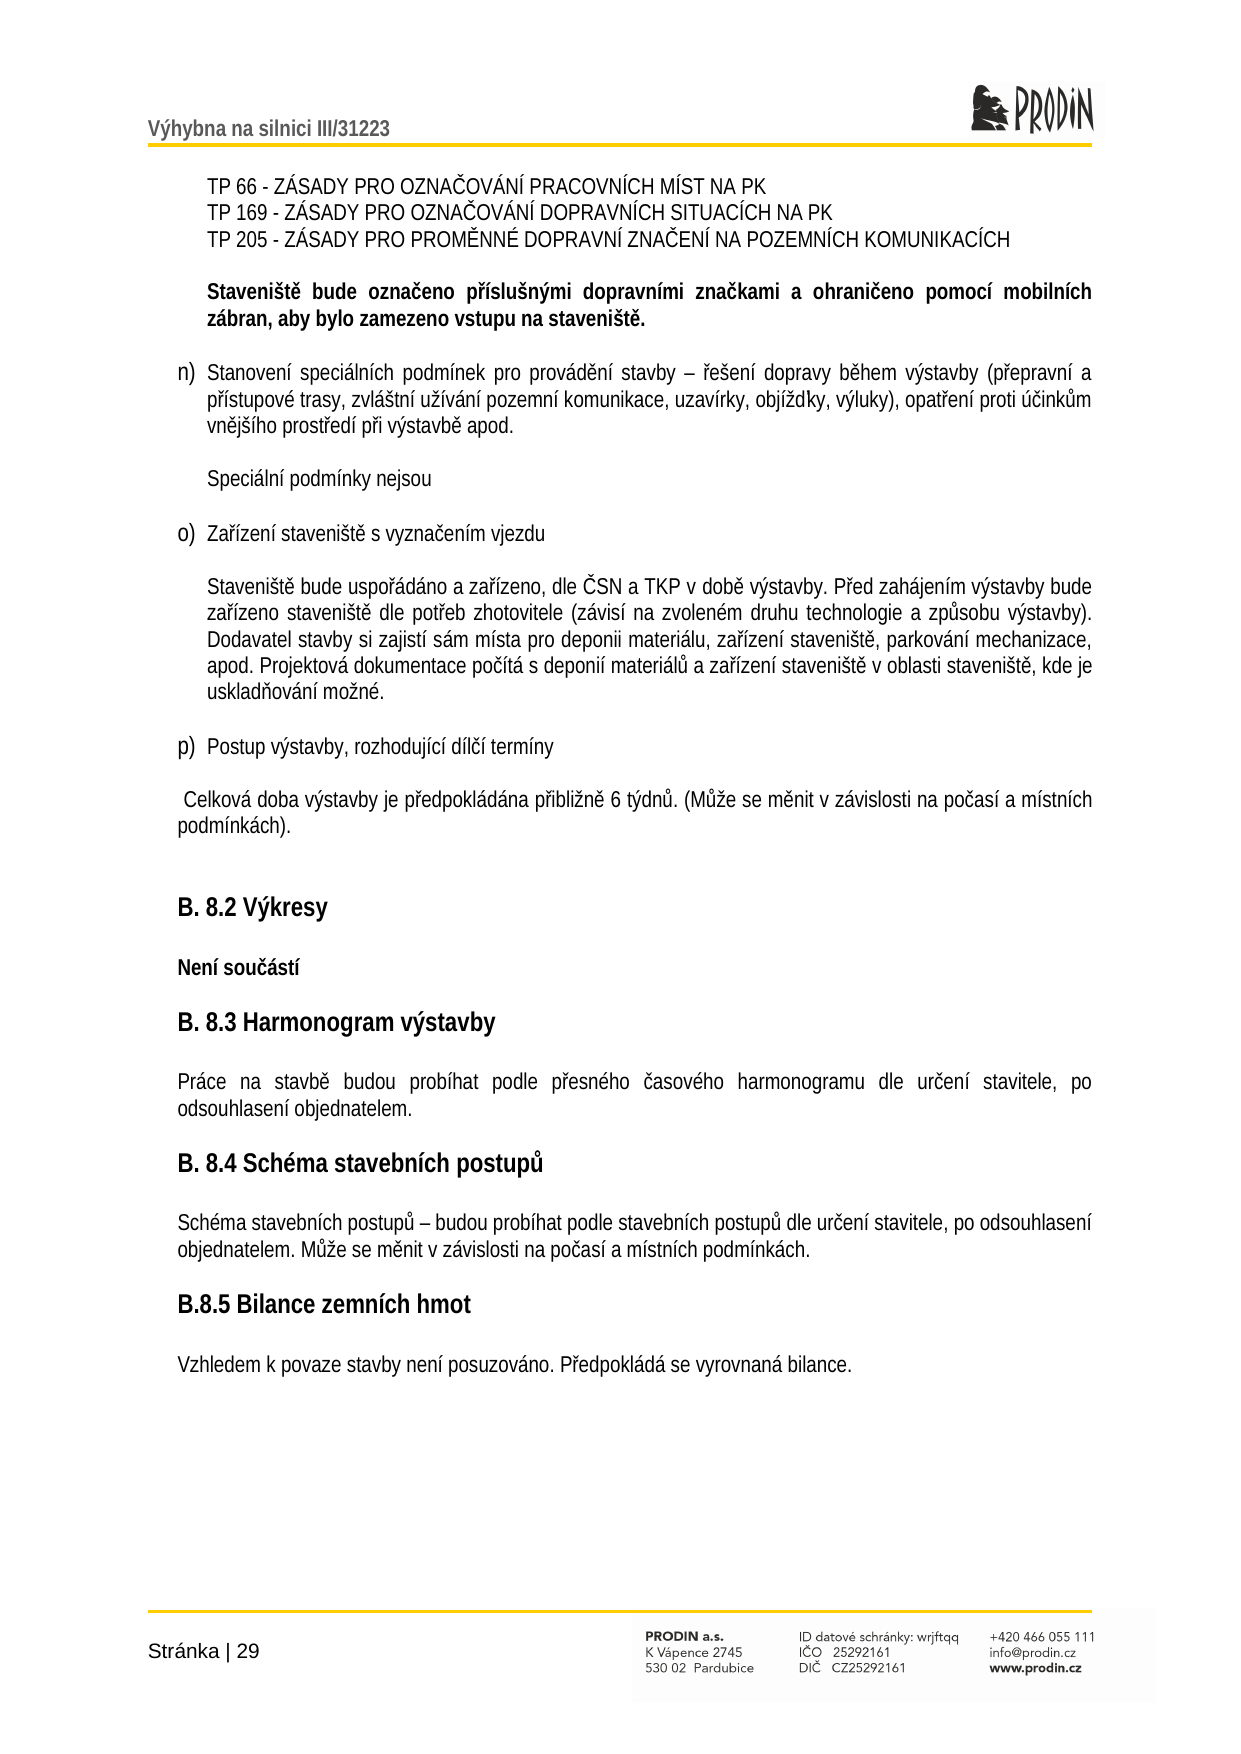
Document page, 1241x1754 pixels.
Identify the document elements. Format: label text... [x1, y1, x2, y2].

text Práce na stavbě budou probíhat podle přesného časového harmonogramu dle určení stavitele, po odsouhlasení objednatelem. [177, 1068, 1092, 1121]
picture [632, 1608, 1157, 1703]
text Vzhledem k povaze stavby není posuzováno. Předpokládá se vyrovnaná bilance. [177, 1351, 1092, 1377]
text Není součástí [148, 953, 1092, 980]
list Stanovení speciálních podmínek pro provádění stavby – řešení dopravy během výstavby (přepravní a přístupové trasy, zvláštní užívání pozemní komunikace, uzavírky, objížďky, výluky), opatření proti účinkům vnějšího prostředí při výstavbě apod. [177, 357, 1092, 439]
text Schéma stavebních postupů – budou probíhat podle stavebních postupů dle určení stavitele, po odsouhlasení objednatelem. Může se měnit v závislosti na počasí a místních podmínkách. [177, 1209, 1092, 1262]
text Celková doba výstavby je předpokládána přibližně 6 týdnů. (Může se měnit v závislosti na počasí a místních podmínkách). [177, 786, 1092, 839]
picture [968, 81, 1106, 139]
text TP 169 - ZÁSADY PRO OZNAČOVÁNÍ DOPRAVNÍCH SITUACÍCH NA PK [207, 199, 1092, 226]
text B. 8.3 Harmonogram výstavby [177, 1006, 1092, 1037]
text Staveniště bude uspořádáno a zařízeno, dle ČSN a TKP v době výstavby. Před zahájením výstavby bude zařízeno staveniště dle potřeb zhotovitele (závisí na zvoleném druhu technologie a způsobu výstavby). Dodavatel stavby si zajistí sám místa pro deponii materiálu, zařízení staveniště, parkování mechanizace, apod. Projektová dokumentace počítá s deponií materiálů a zařízení staveniště v oblasti staveniště, kde je uskladňování možné. [207, 573, 1092, 704]
list Postup výstavby, rozhodující dílčí termíny [177, 731, 1092, 759]
text TP 205 - ZÁSADY PRO PROMĚNNÉ DOPRAVNÍ ZNAČENÍ NA POZEMNÍCH KOMUNIKACÍCH [207, 226, 1092, 252]
text B.8.5 Bilance zemních hmot [177, 1288, 1092, 1319]
text TP 66 - ZÁSADY PRO OZNAČOVÁNÍ PRACOVNÍCH MÍST NA PK [207, 173, 1092, 199]
text B. 8.2 Výkresy [177, 891, 1092, 922]
list Zařízení staveniště s vyznačením vjezdu [177, 518, 1092, 546]
text Speciální podmínky nejsou [207, 465, 1092, 491]
text B. 8.4 Schéma stavebních postupů [177, 1147, 1092, 1178]
text Staveniště bude označeno příslušnými dopravními značkami a ohraničeno pomocí mobilních zábran, aby bylo zamezeno vstupu na staveniště. [207, 278, 1092, 331]
